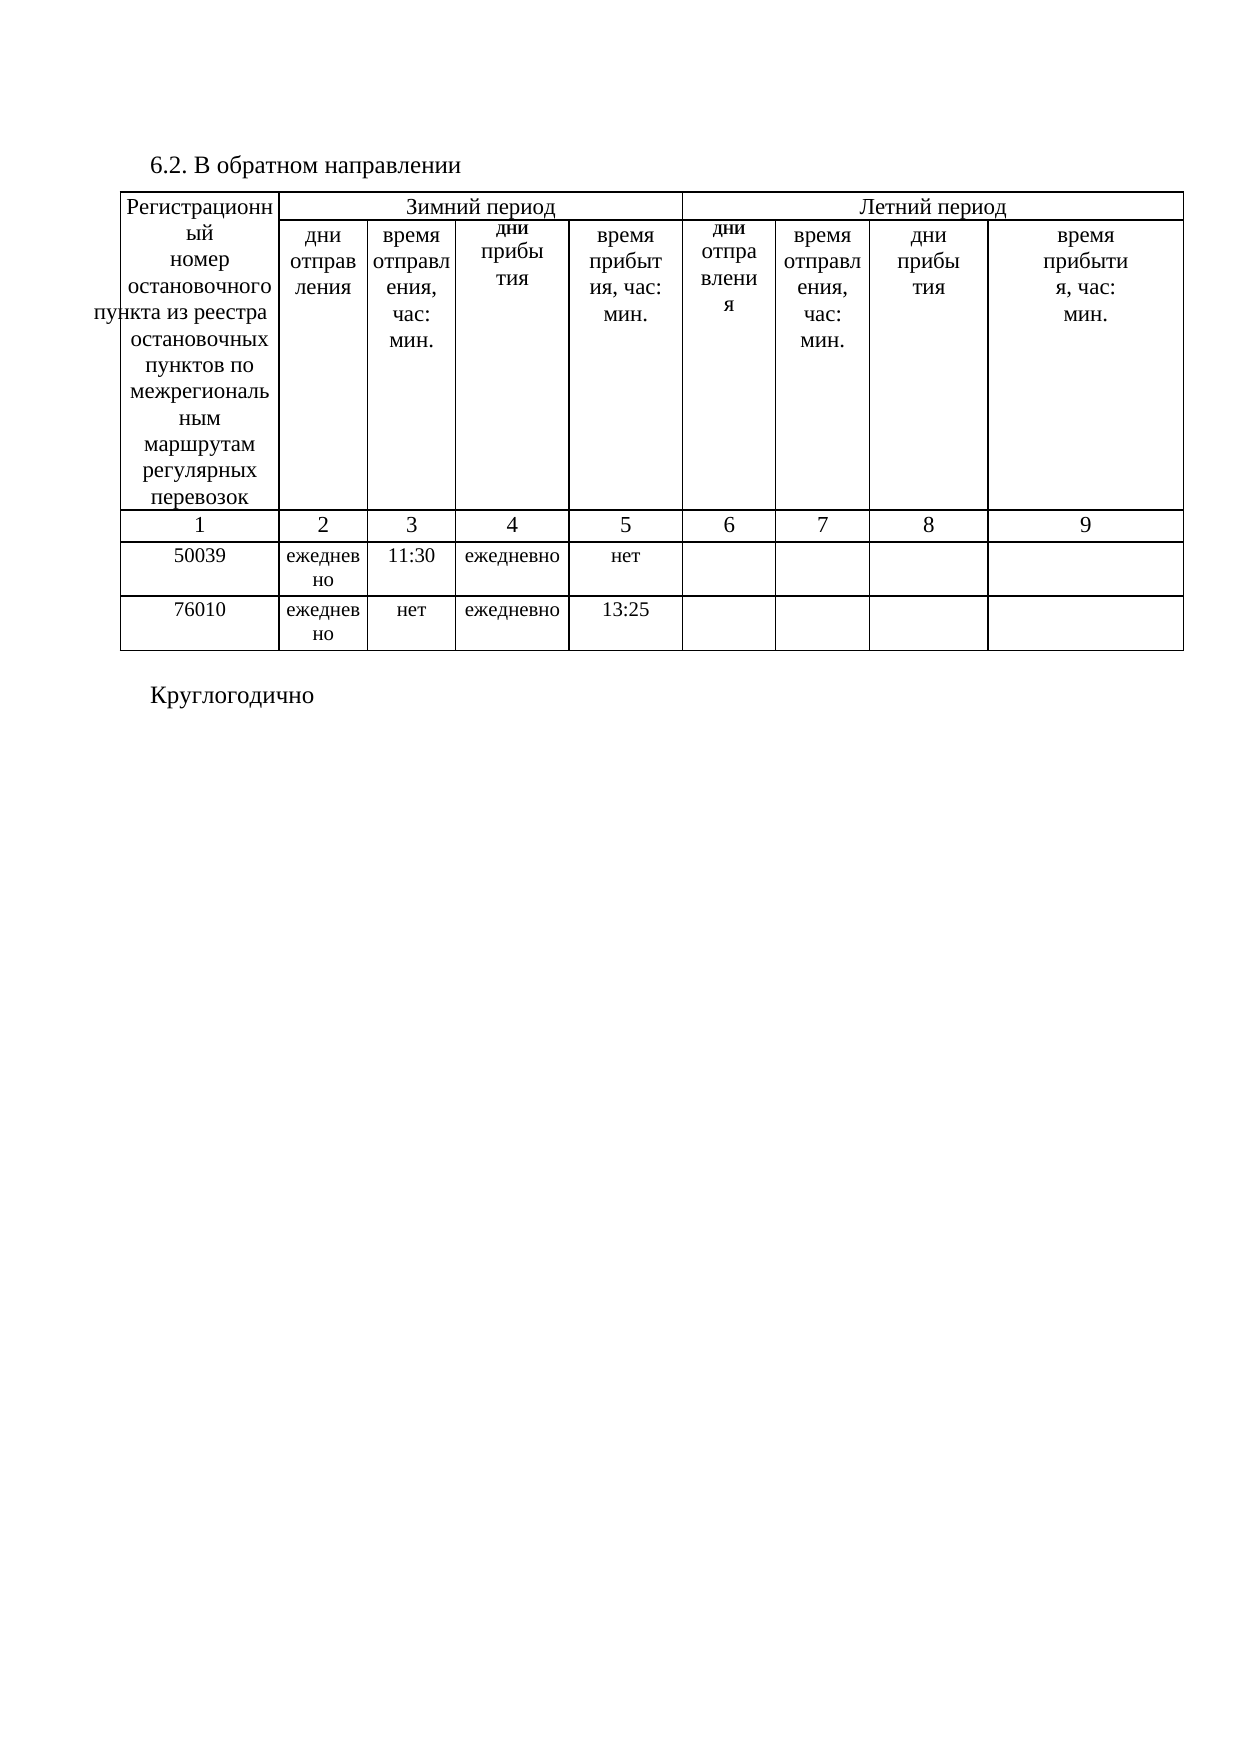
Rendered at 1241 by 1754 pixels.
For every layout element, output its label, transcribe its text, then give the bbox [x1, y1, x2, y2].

table_cell [683, 543, 775, 595]
table_header Зимний период [280, 193, 682, 219]
table_cell 7 [776, 511, 869, 541]
table_header Летний период [683, 193, 1183, 219]
table_cell 8 [870, 511, 987, 541]
table_cell ДНИ прибы тия [456, 221, 568, 509]
table_cell [683, 597, 775, 650]
table_cell дни отправ ления [280, 221, 367, 509]
table_cell [776, 597, 869, 650]
table_cell [989, 597, 1183, 650]
table_cell 13:25 [570, 597, 682, 650]
table_cell 50039 [121, 543, 278, 595]
table_cell время отправл ения, час: мин. [368, 221, 455, 509]
table_cell [870, 543, 987, 595]
table_cell ДНИ отпра влени я [683, 221, 775, 509]
table_cell 9 [989, 511, 1183, 541]
table_cell [989, 543, 1183, 595]
table_cell ежедневно [456, 543, 568, 595]
table_cell ежедневно [456, 597, 568, 650]
table_cell [870, 597, 987, 650]
table_cell дни прибы тия [870, 221, 987, 509]
table_cell нет [368, 597, 455, 650]
table_cell 1 [121, 511, 278, 541]
table_cell ежедневно [280, 543, 367, 595]
table_cell 6 [683, 511, 775, 541]
table_cell время прибыти я, час: мин. [989, 221, 1183, 509]
table_cell 2 [280, 511, 367, 541]
text Круглогодично [150, 680, 1090, 709]
table_cell [776, 543, 869, 595]
table_cell нет [570, 543, 682, 595]
table_cell время отправл ения, час: мин. [776, 221, 869, 509]
table_cell 3 [368, 511, 455, 541]
table_cell 5 [570, 511, 682, 541]
text 6.2. В обратном направлении [150, 150, 1090, 179]
table_header Регистрационный номер остановочного пункта из реестра остановочных пунктов по межрегиональным маршрутам регулярных перевозок [121, 193, 278, 509]
table_cell ежедневно [280, 597, 367, 650]
table_cell 11:30 [368, 543, 455, 595]
table_cell время прибыт ия, час: мин. [570, 221, 682, 509]
table_cell 4 [456, 511, 568, 541]
table_cell 76010 [121, 597, 278, 650]
